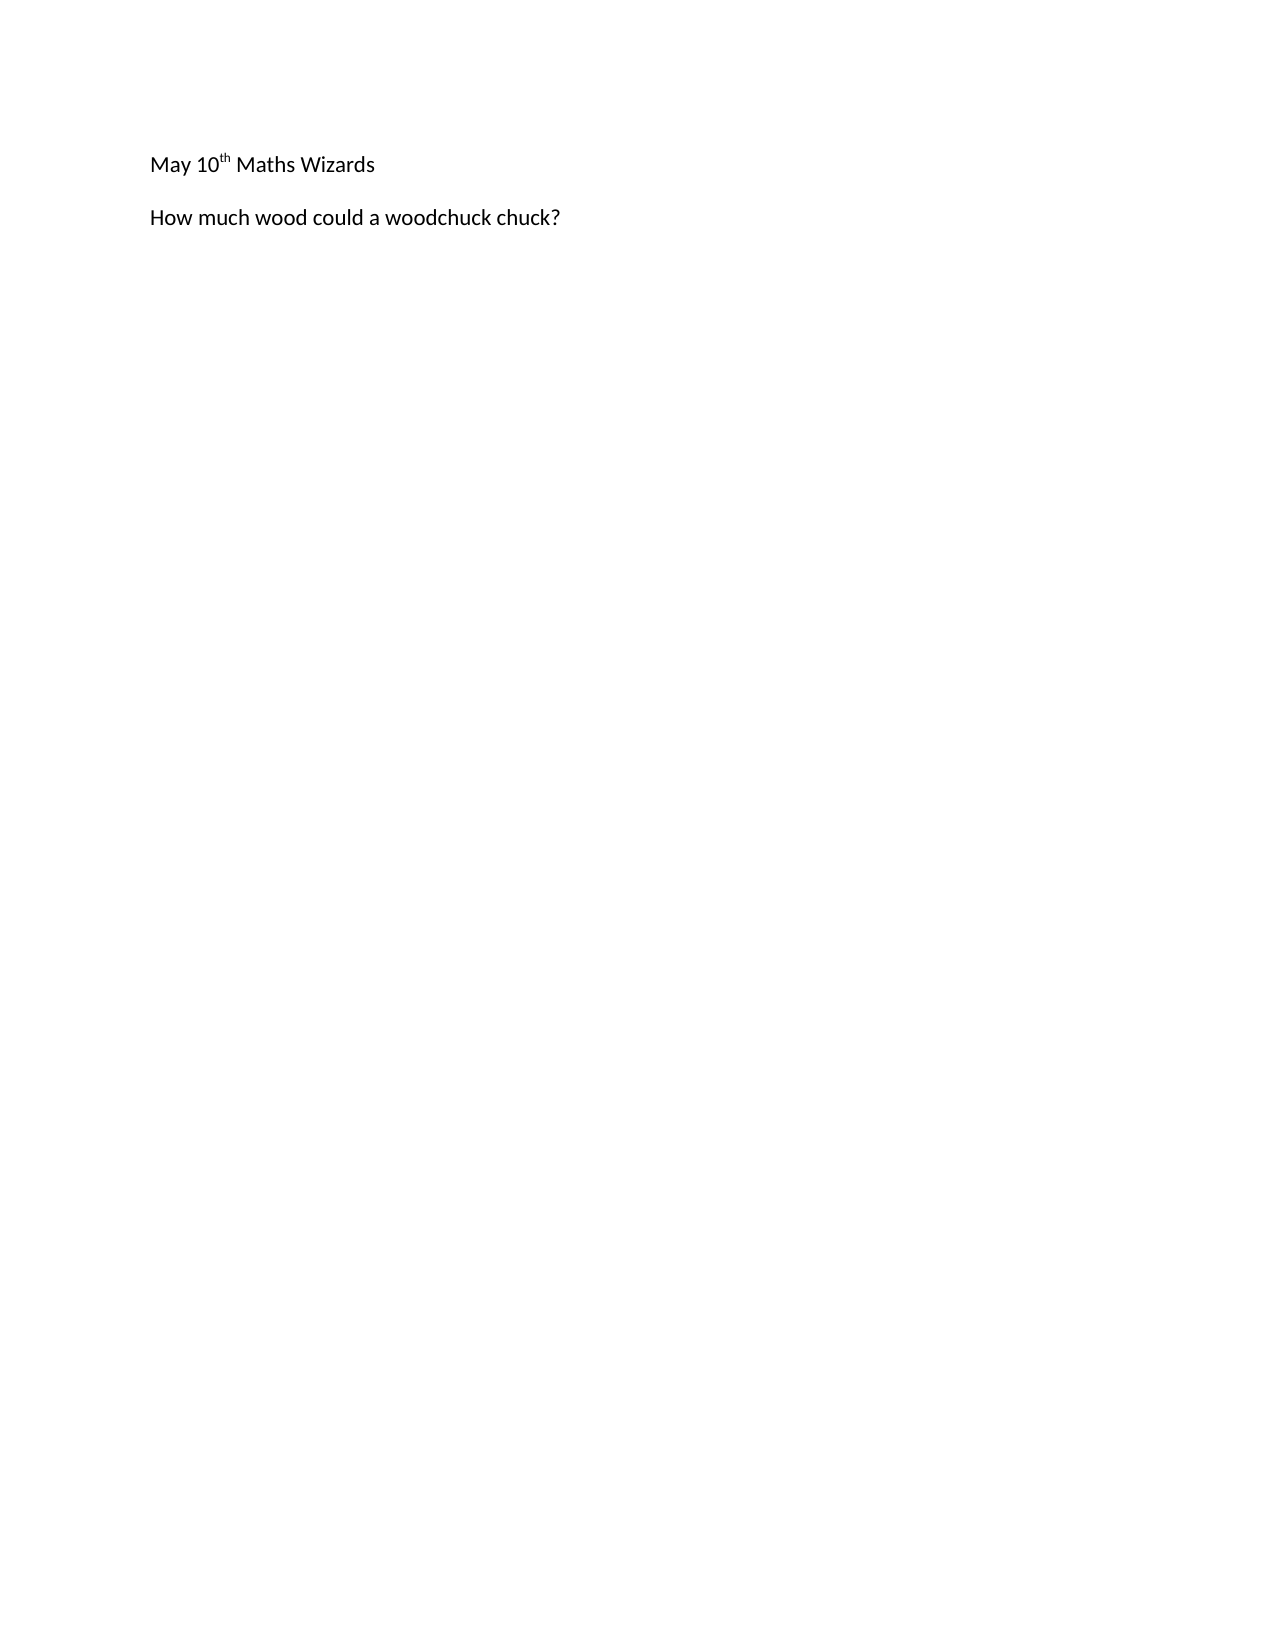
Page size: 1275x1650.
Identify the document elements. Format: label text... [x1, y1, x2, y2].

text How much wood could a woodchuck chuck? [150, 203, 1125, 231]
text May 10th Maths Wizards [150, 150, 1125, 178]
